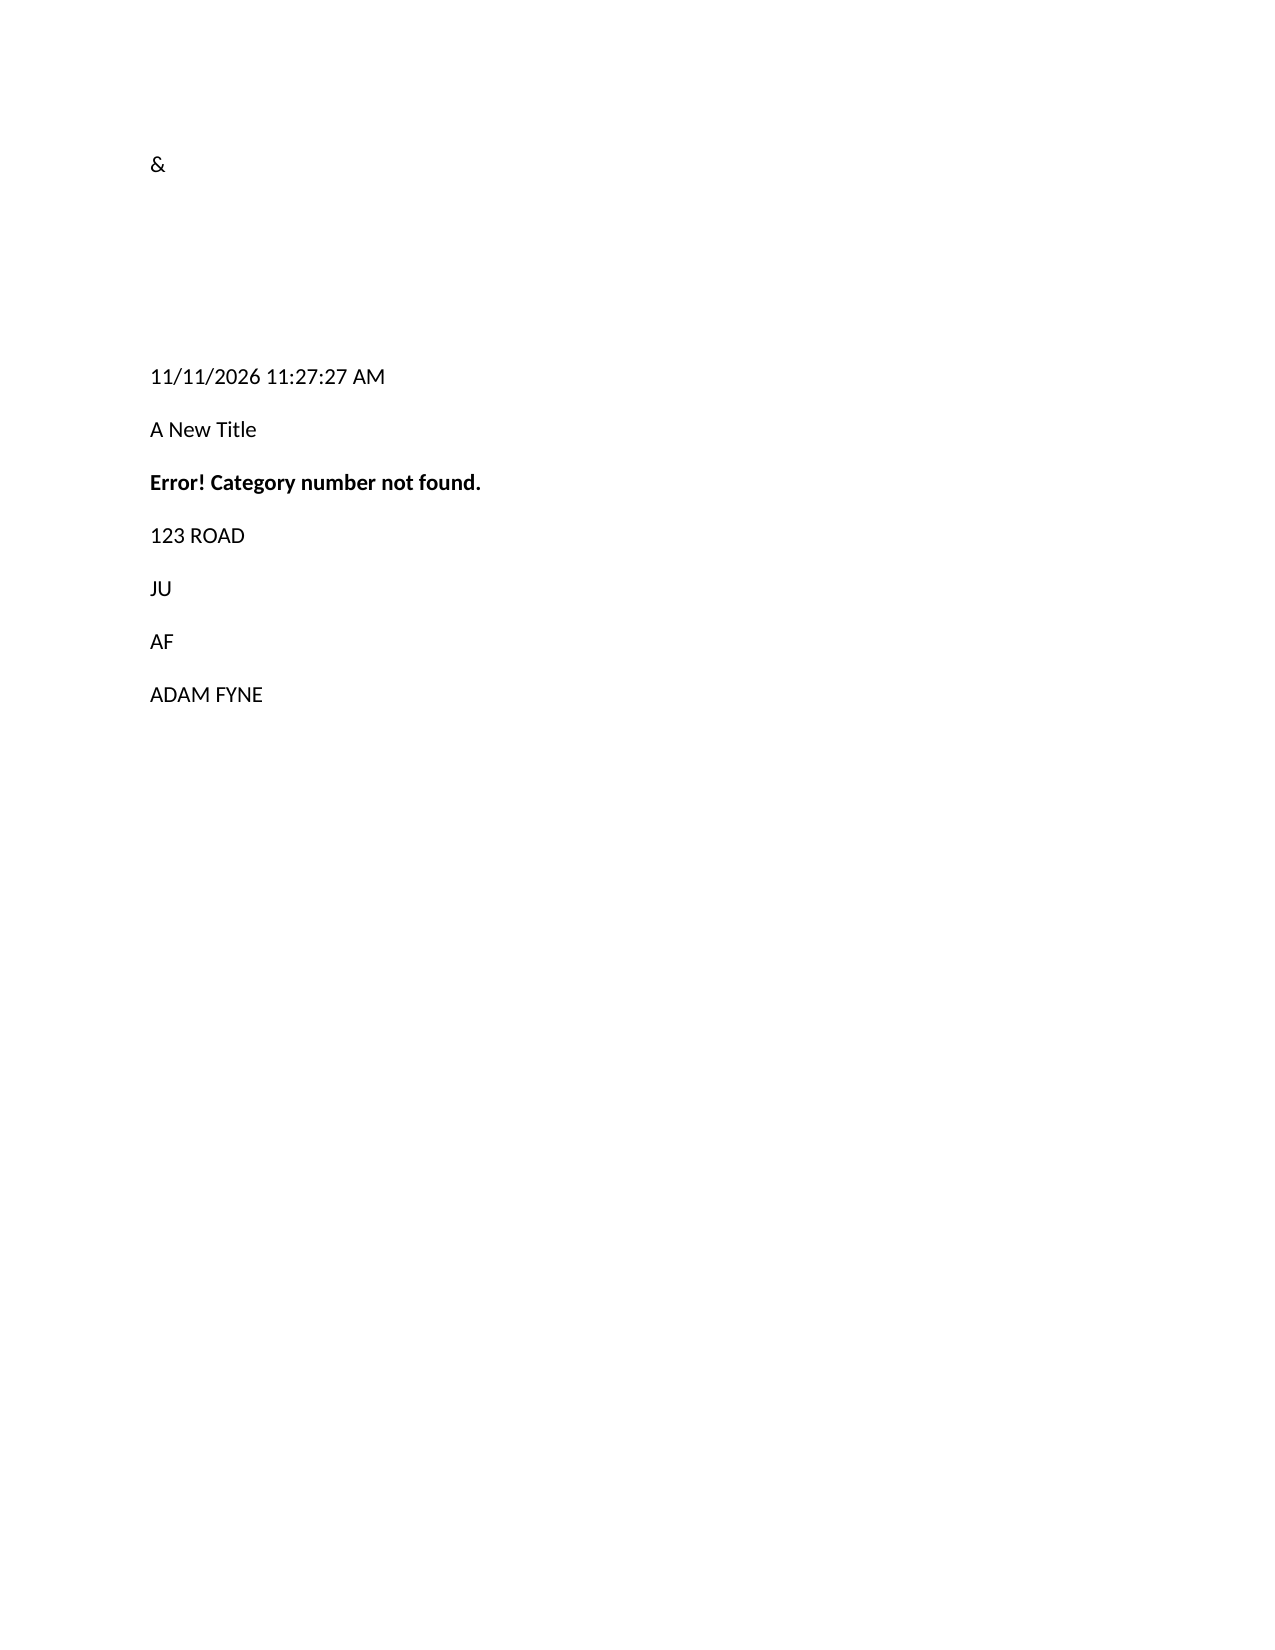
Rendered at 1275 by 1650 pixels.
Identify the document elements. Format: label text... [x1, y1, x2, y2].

text 13/01/2025 10:05:07 AM [150, 362, 1125, 390]
text ADAM FYNE [150, 680, 1125, 708]
text AF [150, 627, 1125, 655]
text Error! Category number not found. [150, 468, 1125, 496]
text JU [150, 574, 1125, 602]
text 123 ROAD [150, 521, 1125, 549]
text A New Title [150, 415, 1125, 443]
